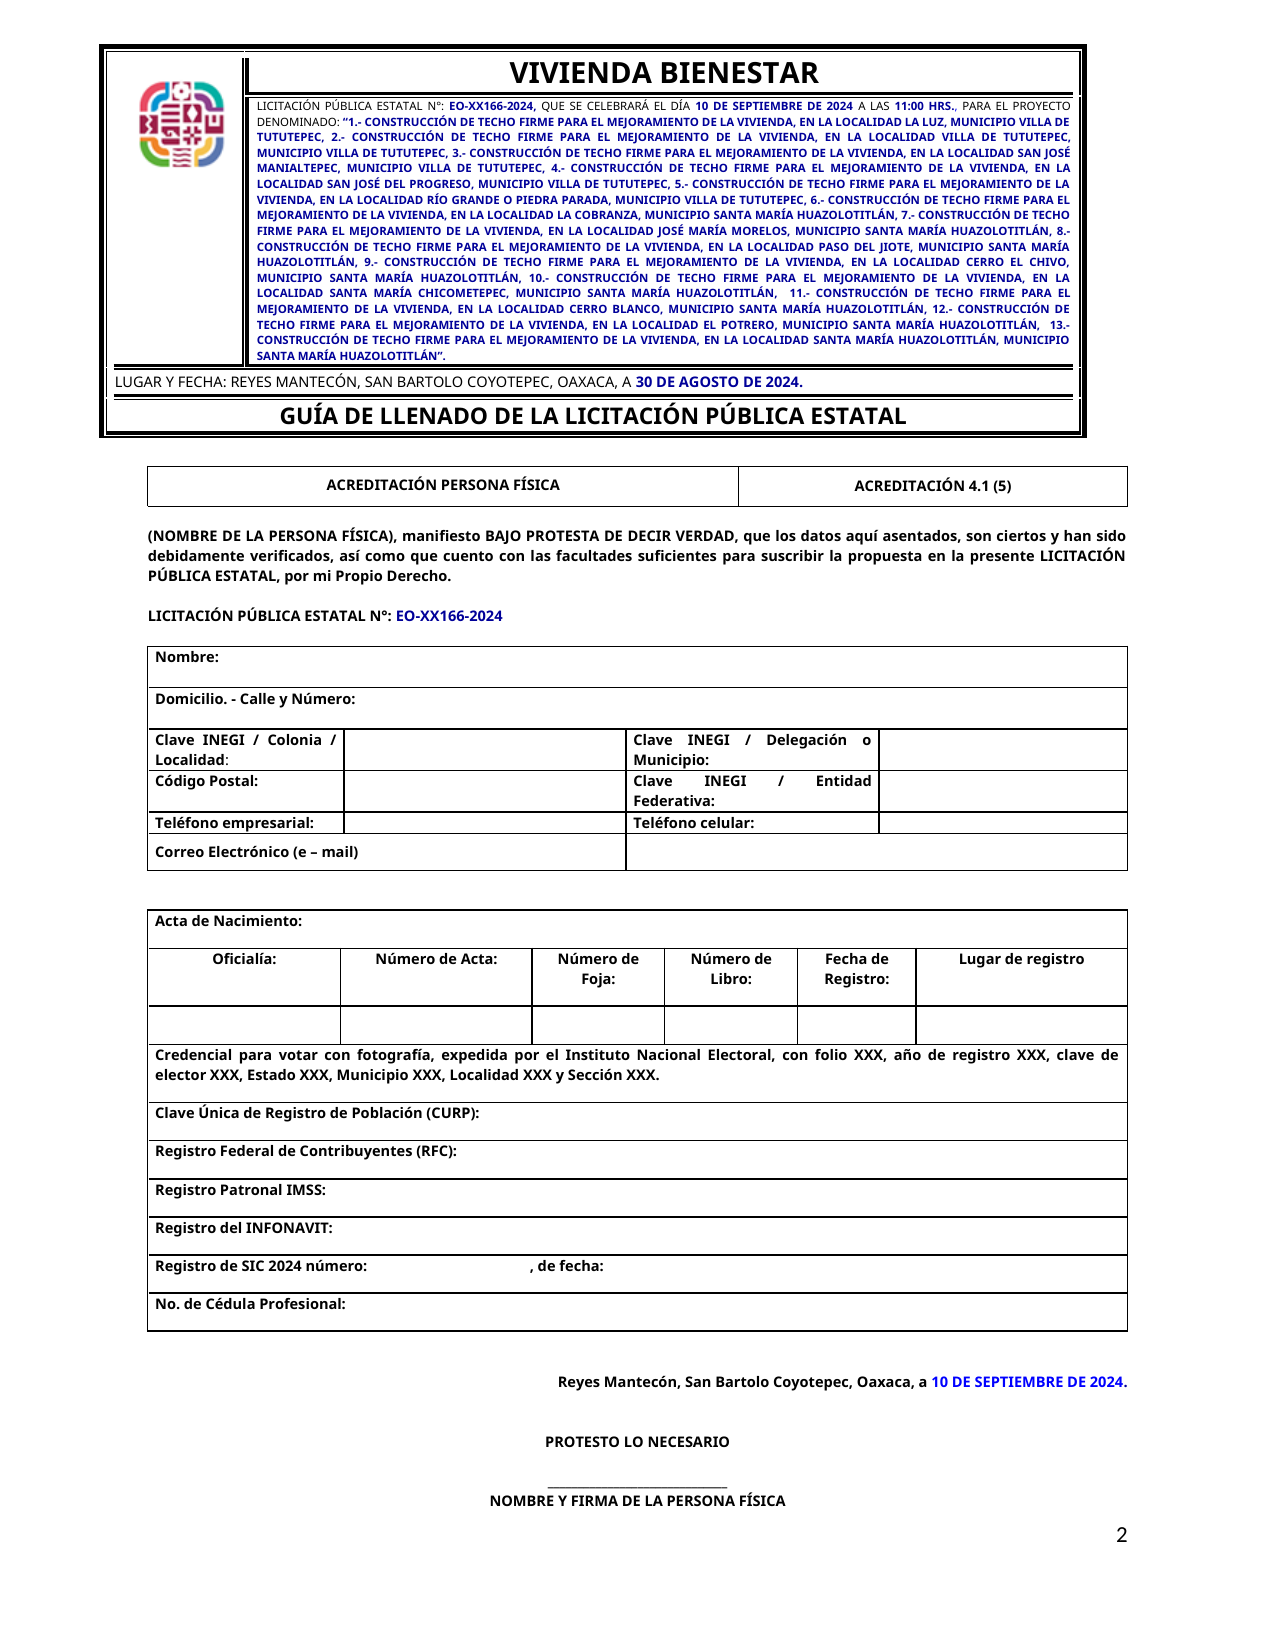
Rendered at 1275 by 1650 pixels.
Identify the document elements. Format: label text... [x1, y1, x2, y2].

table_cell Domicilio. - Calle y Número: [148, 688, 1127, 728]
text (NOMBRE DE LA PERSONA FÍSICA), manifiesto BAJO PROTESTA DE DECIR VERDAD, que los datos aquí asentados, son ciertos y han sido debidamente verificados, así como que cuento con las facultades suficientes para suscribir la propuesta en la presente LICITACIÓN PÚBLICA ESTATAL, por mi Propio Derecho. [148, 526, 1127, 586]
table_cell [345, 813, 625, 832]
table_cell [148, 1006, 340, 1043]
table_cell Clave Única de Registro de Población (CURP): [148, 1103, 1127, 1140]
table_cell [345, 730, 625, 769]
table_cell Credencial para votar con fotografía, expedida por el Instituto Nacional Electoral, con folio XXX, año de registro XXX, clave de elector XXX, Estado XXX, Municipio XXX, Localidad XXX y Sección XXX. [148, 1045, 1127, 1102]
picture [128, 73, 235, 173]
table_cell Clave INEGI / Colonia / Localidad: [148, 729, 343, 769]
table_cell Teléfono empresarial: [148, 812, 343, 832]
table_cell [880, 771, 1127, 811]
text ______________________________ [148, 1471, 1127, 1491]
table_cell Registro Federal de Contribuyentes (RFC): [148, 1141, 1127, 1178]
table_cell Registro de SIC 2024 número: , de fecha: [148, 1255, 1127, 1292]
table_cell Clave INEGI / Entidad Federativa: [627, 771, 878, 811]
table_cell Oficialía: [148, 949, 340, 1005]
table_cell Registro del INFONAVIT: [148, 1217, 1127, 1254]
table_cell Correo Electrónico (e – mail) [148, 834, 625, 869]
table_cell [665, 1007, 797, 1043]
table_cell [533, 1007, 664, 1043]
table_cell [345, 771, 625, 811]
table_cell Código Postal: [148, 771, 343, 811]
table_cell Fecha de Registro: [798, 949, 915, 1005]
table_header ACREDITACIÓN 4.1 (5) [739, 467, 1127, 506]
table_cell Registro Patronal IMSS: [148, 1179, 1127, 1216]
table_cell Número de Acta: [341, 949, 531, 1005]
text PROTESTO LO NECESARIO [148, 1431, 1127, 1451]
text Reyes Mantecón, San Bartolo Coyotepec, Oaxaca, a 10 DE SEPTIEMBRE DE 2024. [148, 1372, 1127, 1392]
table_header Acta de Nacimiento: [148, 911, 1127, 947]
table_cell Número de Foja: [533, 949, 664, 1005]
table_cell [880, 730, 1127, 769]
table_cell Clave INEGI / Delegación o Municipio: [627, 730, 878, 769]
table_cell Lugar de registro [917, 949, 1127, 1005]
text LICITACIÓN PÚBLICA ESTATAL N°: EO-XX166-2024 [148, 606, 1127, 626]
table_cell No. de Cédula Profesional: [148, 1293, 1127, 1330]
table_cell Número de Libro: [665, 949, 797, 1005]
table_header Nombre: [148, 647, 1127, 687]
table_cell Teléfono celular: [627, 813, 878, 832]
table_cell [917, 1007, 1127, 1043]
table_cell [880, 813, 1127, 832]
table_header ACREDITACIÓN PERSONA FÍSICA [148, 467, 738, 506]
table_cell [341, 1007, 531, 1043]
table_cell [627, 834, 1127, 869]
text NOMBRE Y FIRMA DE LA PERSONA FÍSICA [148, 1491, 1127, 1511]
table_cell [798, 1007, 915, 1043]
